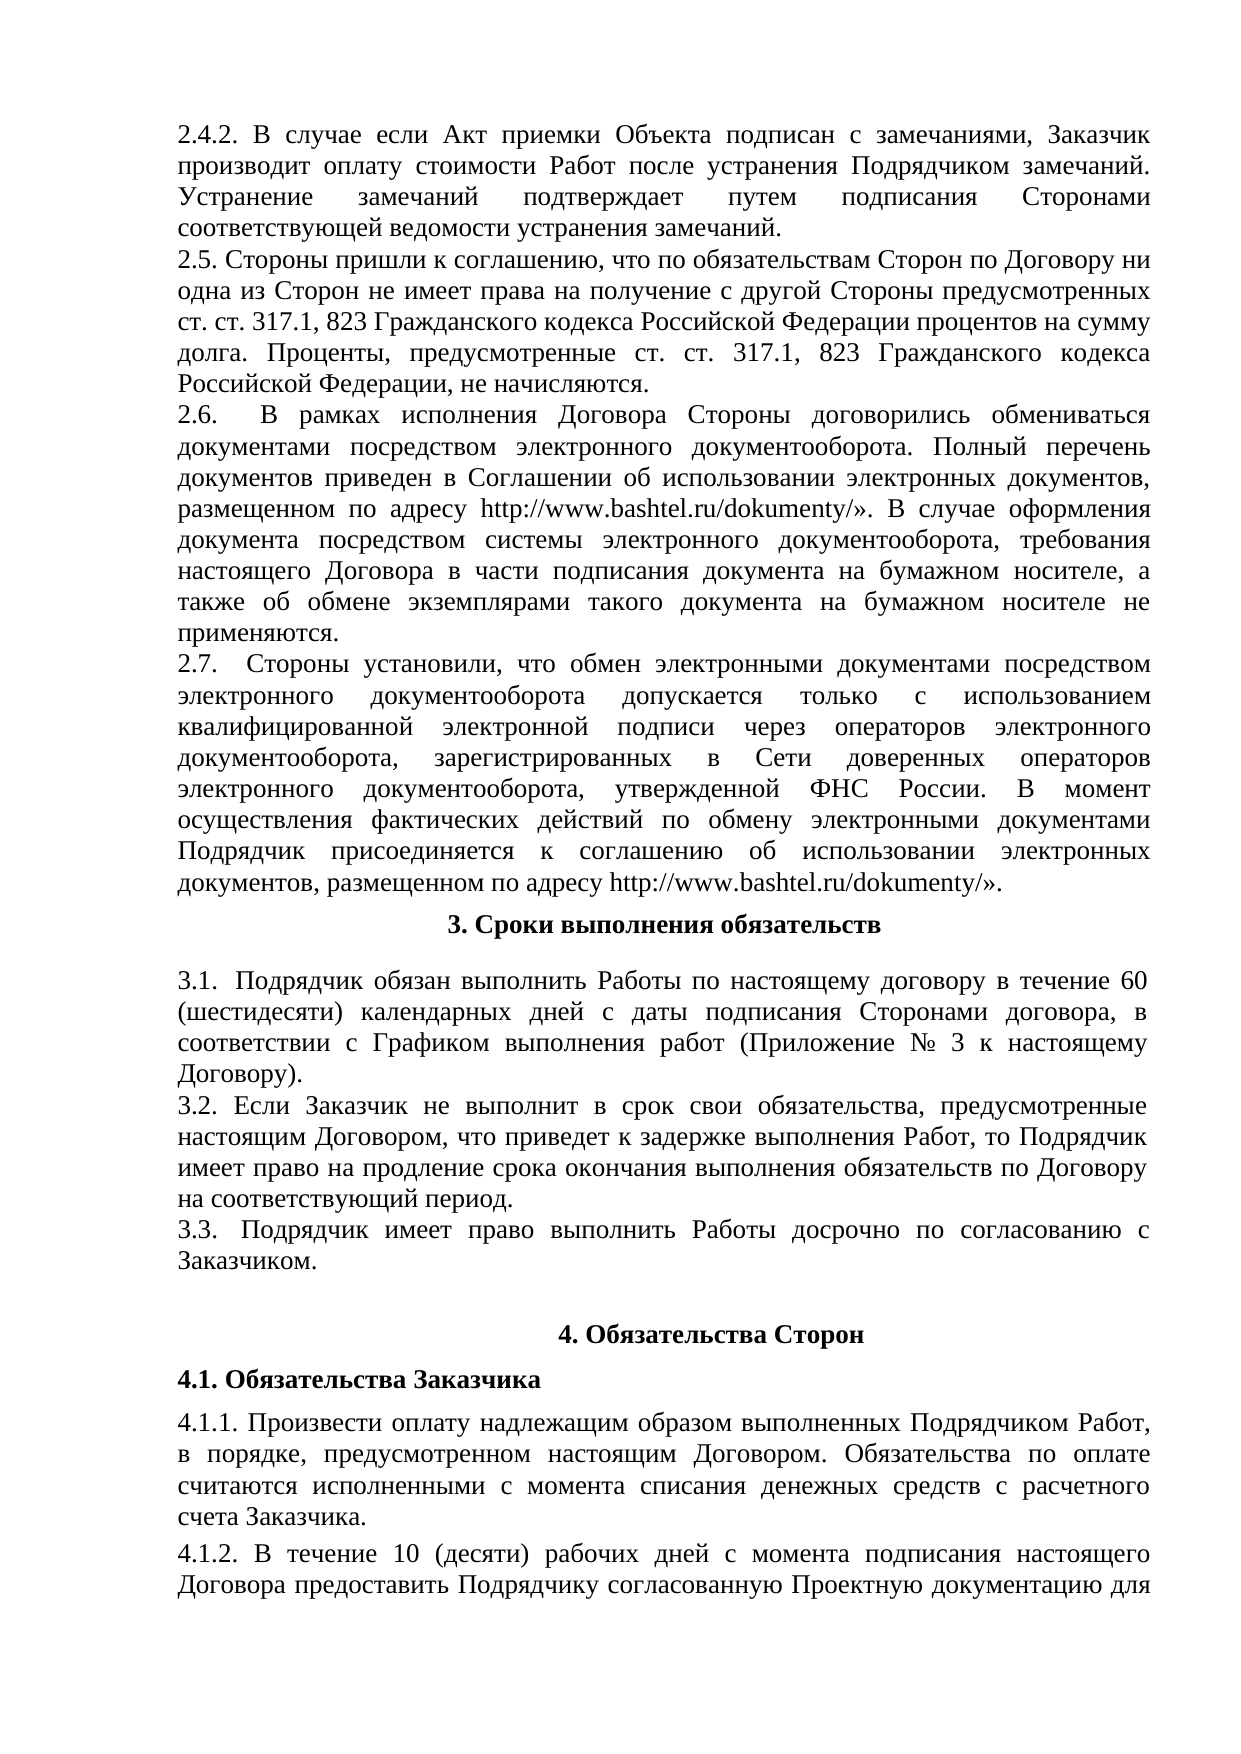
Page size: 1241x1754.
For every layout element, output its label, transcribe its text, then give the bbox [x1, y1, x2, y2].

text 2.4.2. В случае если Акт приемки Объекта подписан с замечаниями, Заказчик производит оплату стоимости Работ после устранения Подрядчиком замечаний. Устранение замечаний подтверждает путем подписания Сторонами соответствующей ведомости устранения замечаний. [177, 118, 1152, 243]
text 2.6. В рамках исполнения Договора Стороны договорились обмениваться документами посредством электронного документооборота. Полный перечень документов приведен в Соглашении об использовании электронных документов, размещенном по адресу http://www.bashtel.ru/dokumenty/». В случае оформления документа посредством системы электронного документооборота, требования настоящего Договора в части подписания документа на бумажном носителе, а также об обмене экземплярами такого документа на бумажном носителе не применяются. [177, 398, 1152, 648]
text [177, 1537, 1152, 1599]
text 3.3. Подрядчик имеет право выполнить Работы досрочно по согласованию с Заказчиком. [177, 1213, 1152, 1276]
text 4.1. Обязательства Заказчика [177, 1363, 1152, 1394]
text 2.5. Стороны пришли к соглашению, что по обязательствам Сторон по Договору ни одна из Сторон не имеет права на получение с другой Стороны предусмотренных ст. ст. 317.1, 823 Гражданского кодекса Российской Федерации процентов на сумму долга. Проценты, предусмотренные ст. ст. 317.1, 823 Гражданского кодекса Российской Федерации, не начисляются. [177, 243, 1152, 398]
text 2.7. Стороны установили, что обмен электронными документами посредством электронного документооборота допускается только с использованием квалифицированной электронной подписи через операторов электронного документооборота, зарегистрированных в Сети доверенных операторов электронного документооборота, утвержденной ФНС России. В момент осуществления фактических действий по обмену электронными документами Подрядчик присоединяется к соглашению об использовании электронных документов, размещенном по адресу http://www.bashtel.ru/dokumenty/». [177, 648, 1152, 897]
text 3.2. Если Заказчик не выполнит в срок свои обязательства, предусмотренные настоящим Договором, что приведет к задержке выполнения Работ, то Подрядчик имеет право на продление срока окончания выполнения обязательств по Договору на соответствующий период. [177, 1089, 1148, 1213]
text 3. Сроки выполнения обязательств [177, 908, 1152, 939]
text 3.1. Подрядчик обязан выполнить Работы по настоящему договору в течение 60 (шестидесяти) календарных дней с даты подписания Сторонами договора, в соответствии с Графиком выполнения работ (Приложение № 3 к настоящему Договору). [177, 964, 1148, 1089]
text 4.1.1. Произвести оплату надлежащим образом выполненных Подрядчиком Работ, в порядке, предусмотренном настоящим Договором. Обязательства по оплате считаются исполненными с момента списания денежных средств с расчетного счета Заказчика. [177, 1406, 1152, 1531]
text 4. Обязательства Сторон [271, 1318, 1152, 1349]
